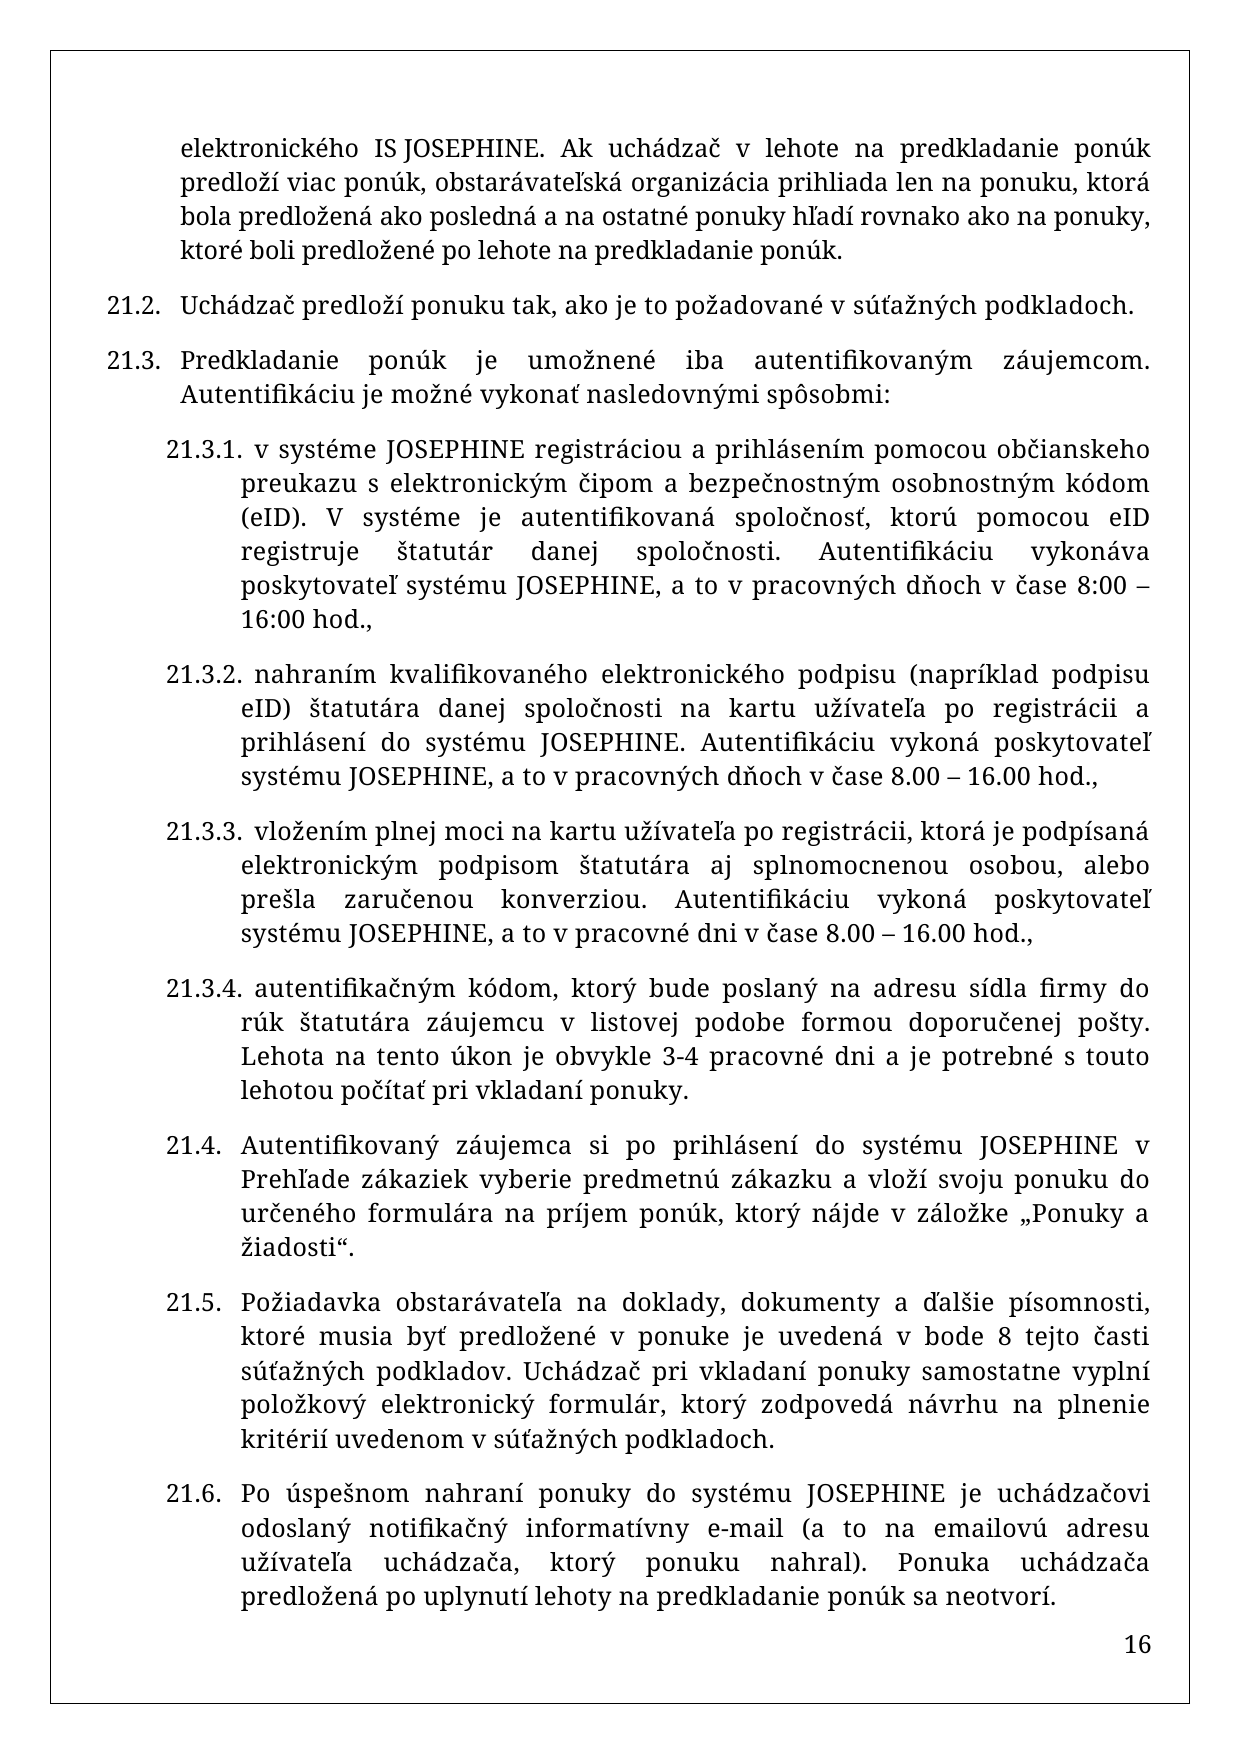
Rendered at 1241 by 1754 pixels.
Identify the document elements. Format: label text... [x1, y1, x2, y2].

list autentifikačným kódom, ktorý bude poslaný na adresu sídla firmy do rúk štatutára záujemcu v listovej podobe formou doporučenej pošty. Lehota na tento úkon je obvykle 3-4 pracovné dni a je potrebné s touto lehotou počítať pri vkladaní ponuky. [166, 971, 1152, 1107]
list Požiadavka obstarávateľa na doklady, dokumenty a ďalšie písomnosti, ktoré musia byť predložené v ponuke je uvedená v bode 8 tejto časti súťažných podkladov. Uchádzač pri vkladaní ponuky samostatne vyplní položkový elektronický formulár, ktorý zodpovedá návrhu na plnenie kritérií uvedenom v súťažných podkladoch. [166, 1285, 1152, 1455]
list vložením plnej moci na kartu užívateľa po registrácii, ktorá je podpísaná elektronickým podpisom štatutára aj splnomocnenou osobou, alebo prešla zaručenou konverziou. Autentifikáciu vykoná poskytovateľ systému JOSEPHINE, a to v pracovné dni v čase 8.00 – 16.00 hod., [166, 814, 1152, 950]
list v systéme JOSEPHINE registráciou a prihlásením pomocou občianskeho preukazu s elektronickým čipom a bezpečnostným osobnostným kódom (eID). V systéme je autentifikovaná spoločnosť, ktorú pomocou eID registruje štatutár danej spoločnosti. Autentifikáciu vykonáva poskytovateľ systému JOSEPHINE, a to v pracovných dňoch v čase 8:00 – 16:00 hod., [166, 431, 1152, 636]
list nahraním kvalifikovaného elektronického podpisu (napríklad podpisu eID) štatutára danej spoločnosti na kartu užívateľa po registrácii a prihlásení do systému JOSEPHINE. Autentifikáciu vykoná poskytovateľ systému JOSEPHINE, a to v pracovných dňoch v čase 8.00 – 16.00 hod., [166, 657, 1152, 793]
list Predkladanie ponúk je umožnené iba autentifikovaným záujemcom. Autentifikáciu je možné vykonať nasledovnými spôsobmi: [106, 342, 1152, 411]
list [106, 131, 1152, 267]
list Uchádzač predloží ponuku tak, ako je to požadované v súťažných podkladoch. [106, 288, 1152, 322]
list Autentifikovaný záujemca si po prihlásení do systému JOSEPHINE v Prehľade zákaziek vyberie predmetnú zákazku a vloží svoju ponuku do určeného formulára na príjem ponúk, ktorý nájde v záložke „Ponuky a žiadosti“. [166, 1128, 1152, 1264]
list Po úspešnom nahraní ponuky do systému JOSEPHINE je uchádzačovi odoslaný notifikačný informatívny e-mail (a to na emailovú adresu užívateľa uchádzača, ktorý ponuku nahral). Ponuka uchádzača predložená po uplynutí lehoty na predkladanie ponúk sa neotvorí. [166, 1476, 1152, 1612]
